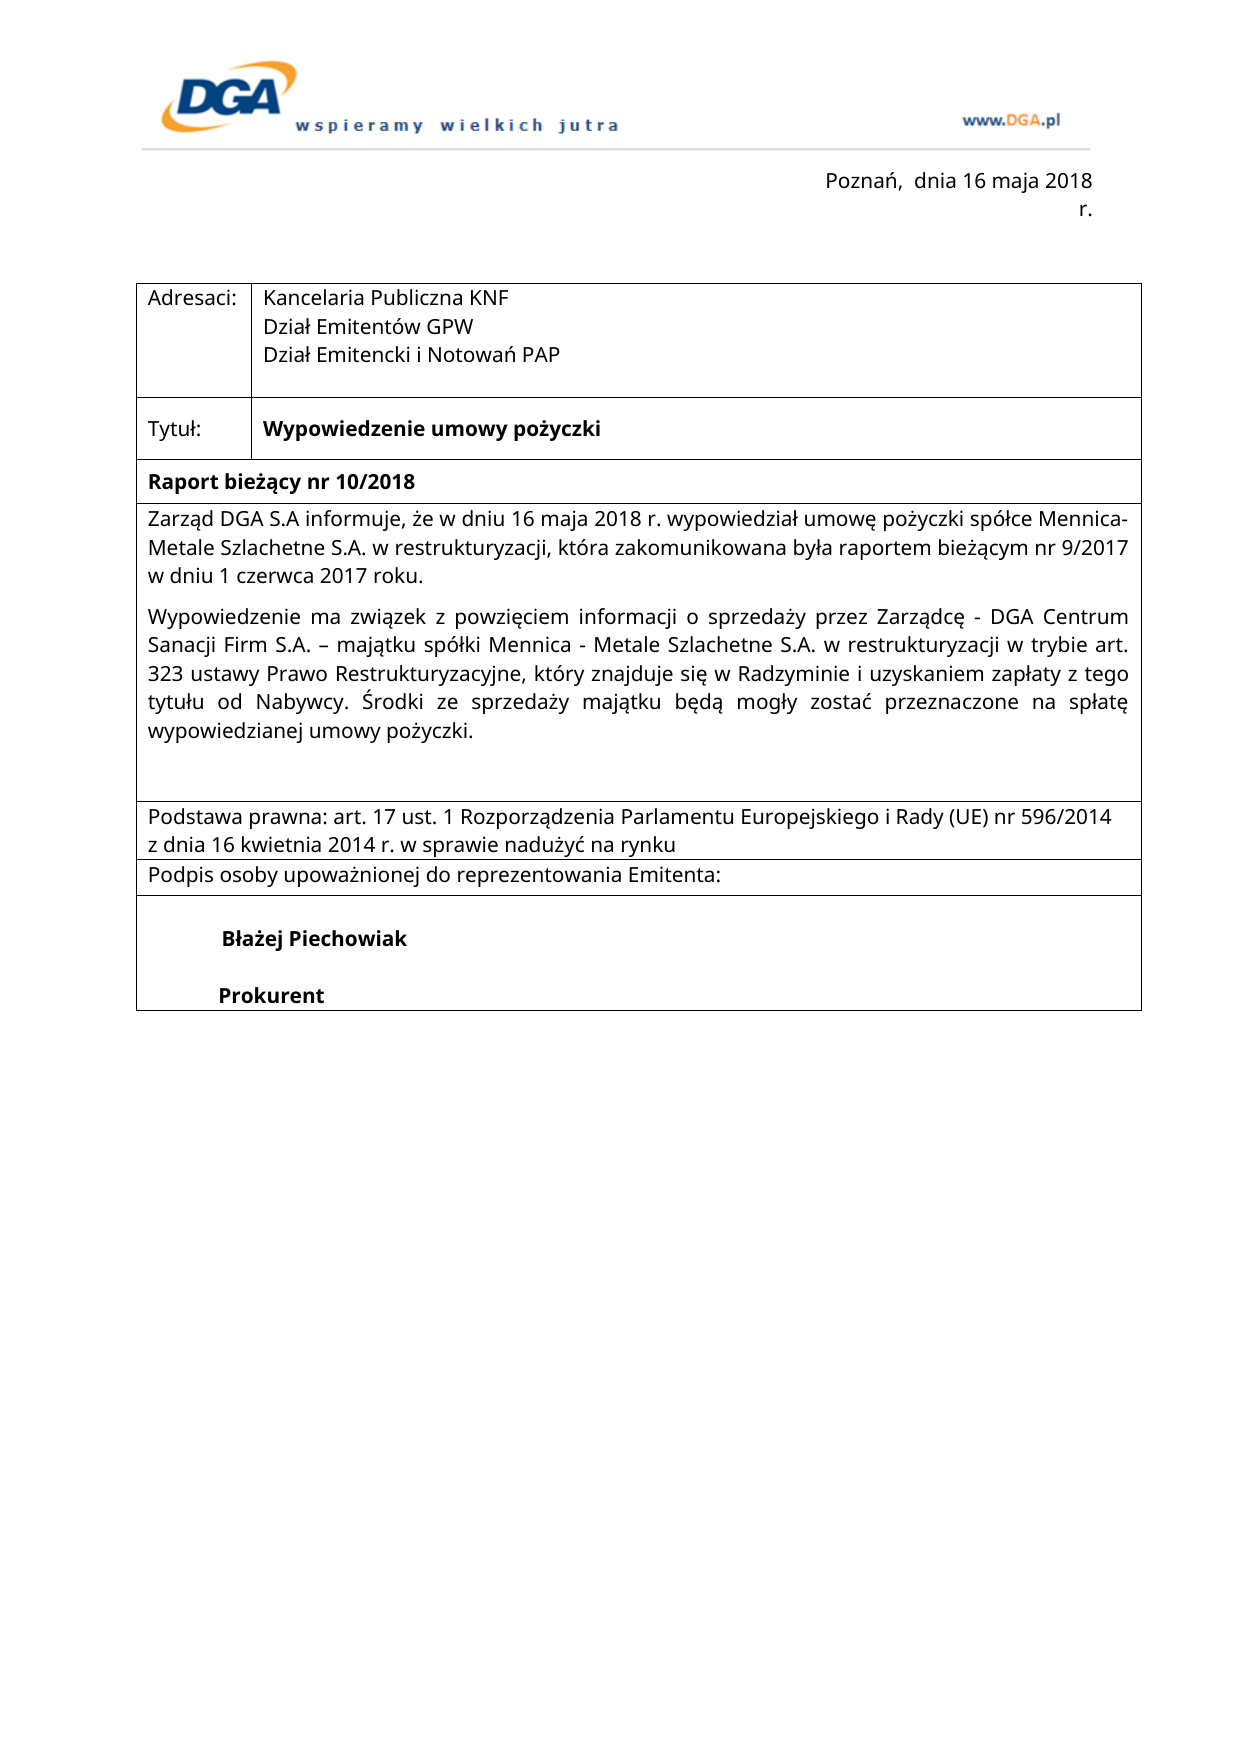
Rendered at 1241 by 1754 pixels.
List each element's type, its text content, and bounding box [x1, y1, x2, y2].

table_cell Podpis osoby upoważnionej do reprezentowania Emitenta: [137, 860, 1141, 895]
text Poznań, dnia 16 maja 2018 r. [148, 148, 1093, 223]
table_header Adresaci: [137, 284, 251, 397]
table_cell Podstawa prawna: art. 17 ust. 1 Rozporządzenia Parlamentu Europejskiego i Rady (UE) nr 596/2014 z dnia 16 kwietnia 2014 r. w sprawie nadużyć na rynku [137, 802, 1141, 859]
table_cell Tytuł: [137, 398, 251, 459]
table_header Kancelaria Publiczna KNF Dział Emitentów GPW Dział Emitencki i Notowań PAP [252, 284, 1141, 397]
picture [121, 36, 1104, 166]
table_cell Błażej Piechowiak Prokurent [137, 896, 1141, 1010]
table_cell Wypowiedzenie umowy pożyczki [252, 398, 1141, 459]
table_cell Zarząd DGA S.A informuje, że w dniu 16 maja 2018 r. wypowiedział umowę pożyczki spółce Mennica-Metale Szlachetne S.A. w restrukturyzacji, która zakomunikowana była raportem bieżącym nr 9/2017 w dniu 1 czerwca 2017 roku. Wypowiedzenie ma związek z powzięciem informacji o sprzedaży przez Zarządcę - DGA Centrum Sanacji Firm S.A. – majątku spółki Mennica - Metale Szlachetne S.A. w restrukturyzacji w trybie art. 323 ustawy Prawo Restrukturyzacyjne, który znajduje się w Radzyminie i uzyskaniem zapłaty z tego tytułu od Nabywcy. Środki ze sprzedaży majątku będą mogły zostać przeznaczone na spłatę wypowiedzianej umowy pożyczki. [137, 504, 1141, 801]
table_cell Raport bieżący nr 10/2018 [137, 460, 1141, 503]
